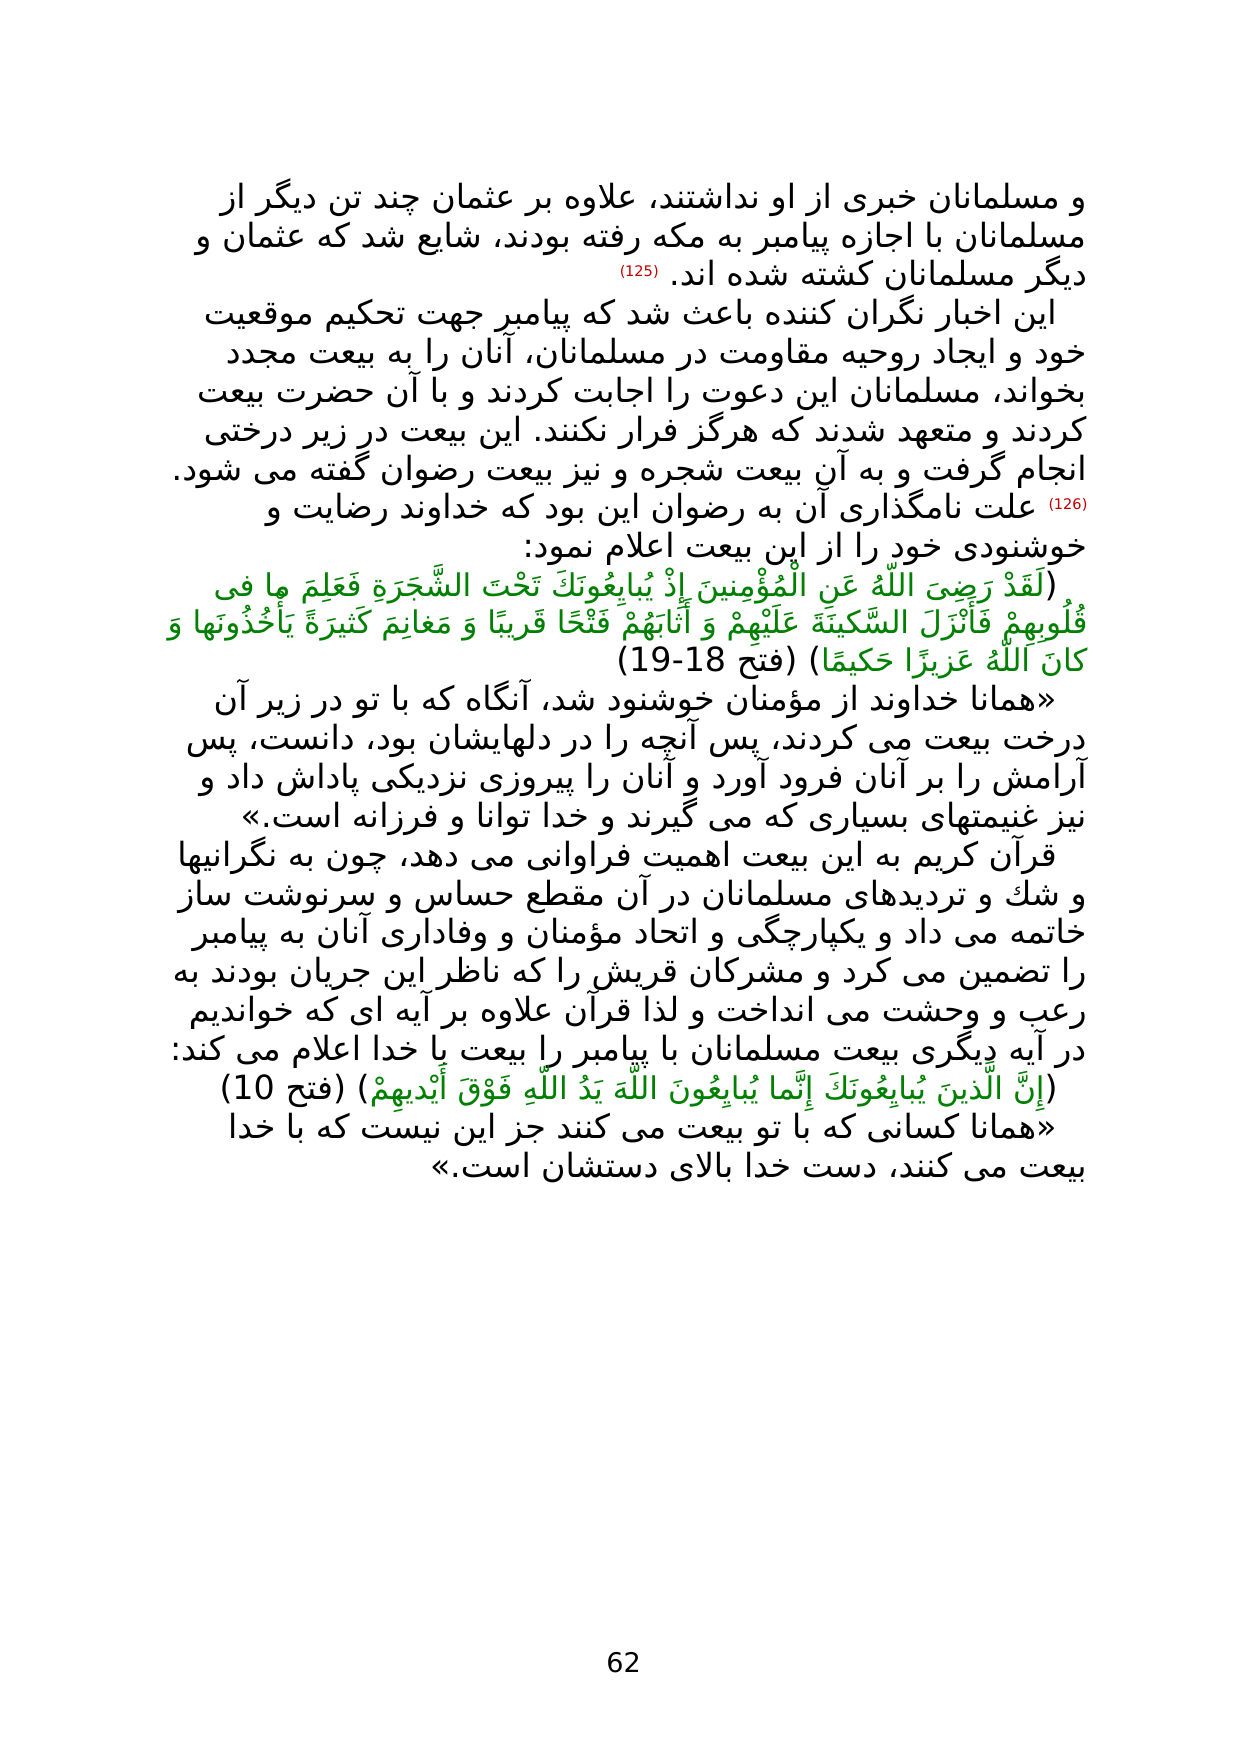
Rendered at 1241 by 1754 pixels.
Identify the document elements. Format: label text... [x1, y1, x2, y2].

text «همانا كسانی كه با تو بيعت می كنند جز اين نيست كه با خدا بيعت می كنند، دست خدا بالای دستشان است.» [159, 1107, 1087, 1185]
text قرآن كريم به اين بيعت اهميت فراوانی می دهد، چون به نگرانيها و شك و ترديدهای مسلمانان در آن مقطع حساس و سرنوشت ساز خاتمه می داد و يكپارچگی و اتحاد مؤمنان و وفاداری آنان به پيامبر را تضمين می كرد و مشركان قريش را كه ناظر اين جريان بودند به رعب و وحشت می انداخت و لذا قرآن علاوه بر آيه ای كه خوانديم در آيه ديگری بيعت مسلمانان با پيامبر را بيعت با خدا اعلام می كند: [159, 835, 1087, 1068]
text اين اخبار نگران كننده باعث شد كه پيامبر جهت تحكيم موقعيت خود و ايجاد روحيه مقاومت در مسلمانان، آنان را به بيعت مجدد بخواند، مسلمانان اين دعوت را اجابت كردند و با آن حضرت بيعت كردند و متعهد شدند كه هرگز فرار نكنند. اين بيعت در زير درختی انجام گرفت و به آن بيعت شجره و نيز بيعت رضوان گفته می شود. (126) علت نامگذاری آن به رضوان اين بود كه خداوند رضايت و خوشنودی خود را از اين بيعت اعلام نمود: [159, 294, 1087, 566]
text (لَقَدْ رَضِیَ اللّهُ عَنِ الْمُؤْمِنينَ إِذْ يُبايِعُونَكَ تَحْتَ الشَّجَرَةِ فَعَلِمَ ما فی قُلُوبِهِمْ فَأَنْزَلَ السَّكينَةَ عَلَيْهِمْ وَ أَثابَهُمْ فَتْحًا قَريبًا وَ مَغانِمَ كَثيرَةً يَأْخُذُونَها وَ كانَ اللّهُ عَزيزًا حَكيمًا) (فتح 18-19) [159, 566, 1087, 680]
text «همانا خداوند از مؤمنان خوشنود شد، آنگاه كه با تو در زير آن درخت بيعت می كردند، پس آنچه را در دلهايشان بود، دانست، پس آرامش را بر آنان فرود آورد و آنان را پيروزی نزديكی پاداش داد و نيز غنيمتهای بسياری كه می گيرند و خدا توانا و فرزانه است.» [159, 680, 1087, 835]
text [159, 177, 1087, 294]
text (إِنَّ الَّذينَ يُبايِعُونَكَ إِنَّما يُبايِعُونَ اللّهَ يَدُ اللّهِ فَوْقَ أَيْديهِمْ) (فتح 10) [159, 1068, 1087, 1107]
